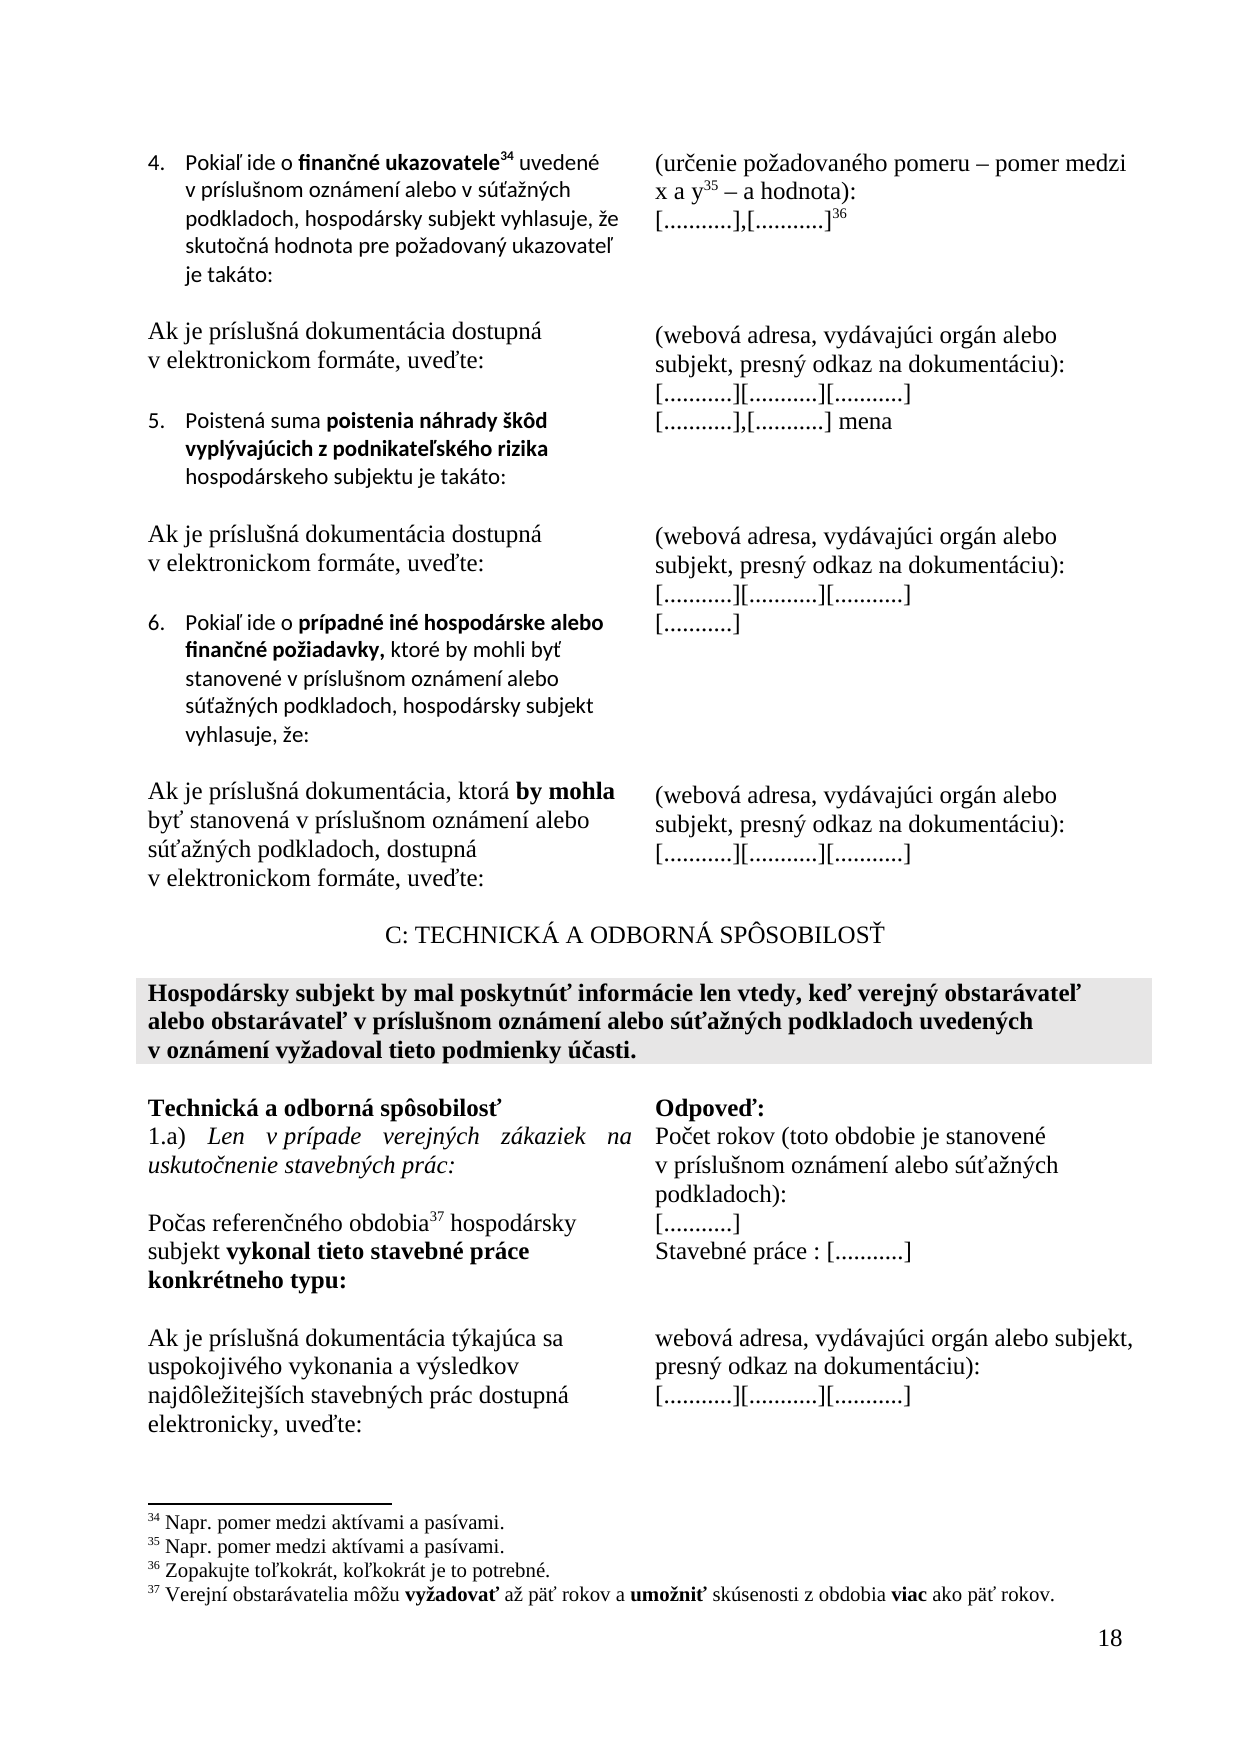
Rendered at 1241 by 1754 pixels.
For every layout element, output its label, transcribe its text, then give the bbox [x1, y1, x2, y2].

table_cell [...........] (webová adresa, vydávajúci orgán alebo subjekt, presný odkaz na dokumentáciu): [...........][...........][...........] [644, 608, 1151, 891]
table_cell Počet rokov (toto obdobie je stanovené v príslušnom oznámení alebo súťažných podkladoch): [...........] Stavebné práce : [...........] webová adresa, vydávajúci orgán alebo subjekt, presný odkaz na dokumentáciu): [...........][...........][...........] [644, 1121, 1151, 1438]
table_cell Poistená suma poistenia náhrady škôd vyplývajúcich z podnikateľského rizika hospodárskeho subjektu je takáto: Ak je príslušná dokumentácia dostupná v elektronickom formáte, uveďte: [136, 406, 644, 608]
table_cell [...........],[...........] mena (webová adresa, vydávajúci orgán alebo subjekt, presný odkaz na dokumentáciu): [...........][...........][...........] [644, 406, 1151, 608]
text C: TECHNICKÁ A ODBORNÁ SPÔSOBILOSŤ [148, 920, 1122, 949]
table_cell Pokiaľ ide o prípadné iné hospodárske alebo finančné požiadavky, ktoré by mohli byť stanovené v príslušnom oznámení alebo súťažných podkladoch, hospodársky subjekt vyhlasuje, že: Ak je príslušná dokumentácia, ktorá by mohla byť stanovená v príslušnom oznámení alebo súťažných podkladoch, dostupná v elektronickom formáte, uveďte: [136, 608, 644, 891]
table_header Odpoveď: [644, 1093, 1151, 1121]
table_header Technická a odborná spôsobilosť [136, 1093, 644, 1121]
table_header Hospodársky subjekt by mal poskytnúť informácie len vtedy, keď verejný obstarávateľ alebo obstarávateľ v príslušnom oznámení alebo súťažných podkladoch uvedených v oznámení vyžadoval tieto podmienky účasti. [136, 978, 1152, 1064]
table_header (určenie požadovaného pomeru – pomer medzi x a y – a hodnota): [...........],[...........] (webová adresa, vydávajúci orgán alebo subjekt, presný odkaz na dokumentáciu): [...........][...........][...........] [644, 148, 1151, 406]
table_header Pokiaľ ide o finančné ukazovatele uvedené v príslušnom oznámení alebo v súťažných podkladoch, hospodársky subjekt vyhlasuje, že skutočná hodnota pre požadovaný ukazovateľ je takáto: Ak je príslušná dokumentácia dostupná v elektronickom formáte, uveďte: [136, 148, 644, 406]
table_cell 1.a) Len v prípade verejných zákaziek na uskutočnenie stavebných prác: Počas referenčného obdobia hospodársky subjekt vykonal tieto stavebné práce konkrétneho typu: Ak je príslušná dokumentácia týkajúca sa uspokojivého vykonania a výsledkov najdôležitejších stavebných prác dostupná elektronicky, uveďte: [136, 1121, 644, 1438]
